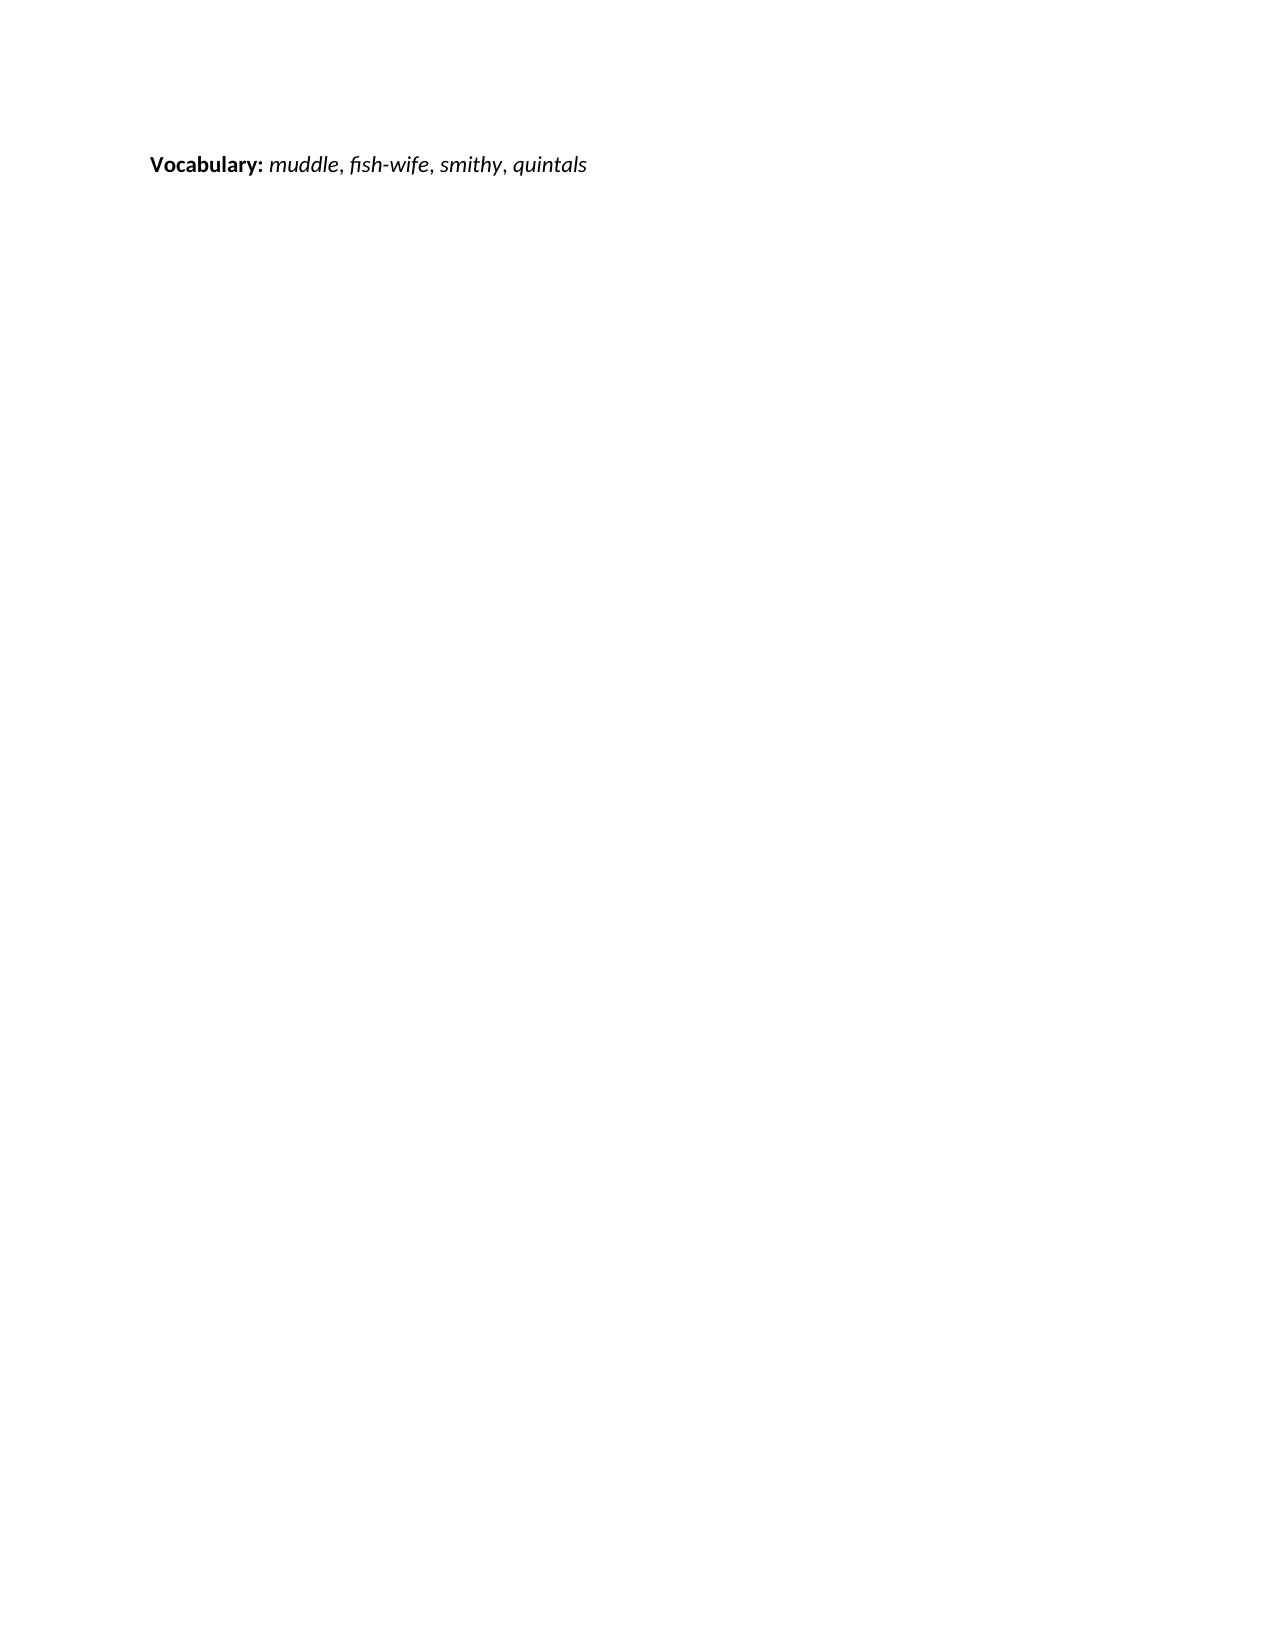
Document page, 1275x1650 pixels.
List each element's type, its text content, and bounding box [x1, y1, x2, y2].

text Vocabulary: muddle, fish-wife, smithy, quintals [150, 150, 1125, 178]
